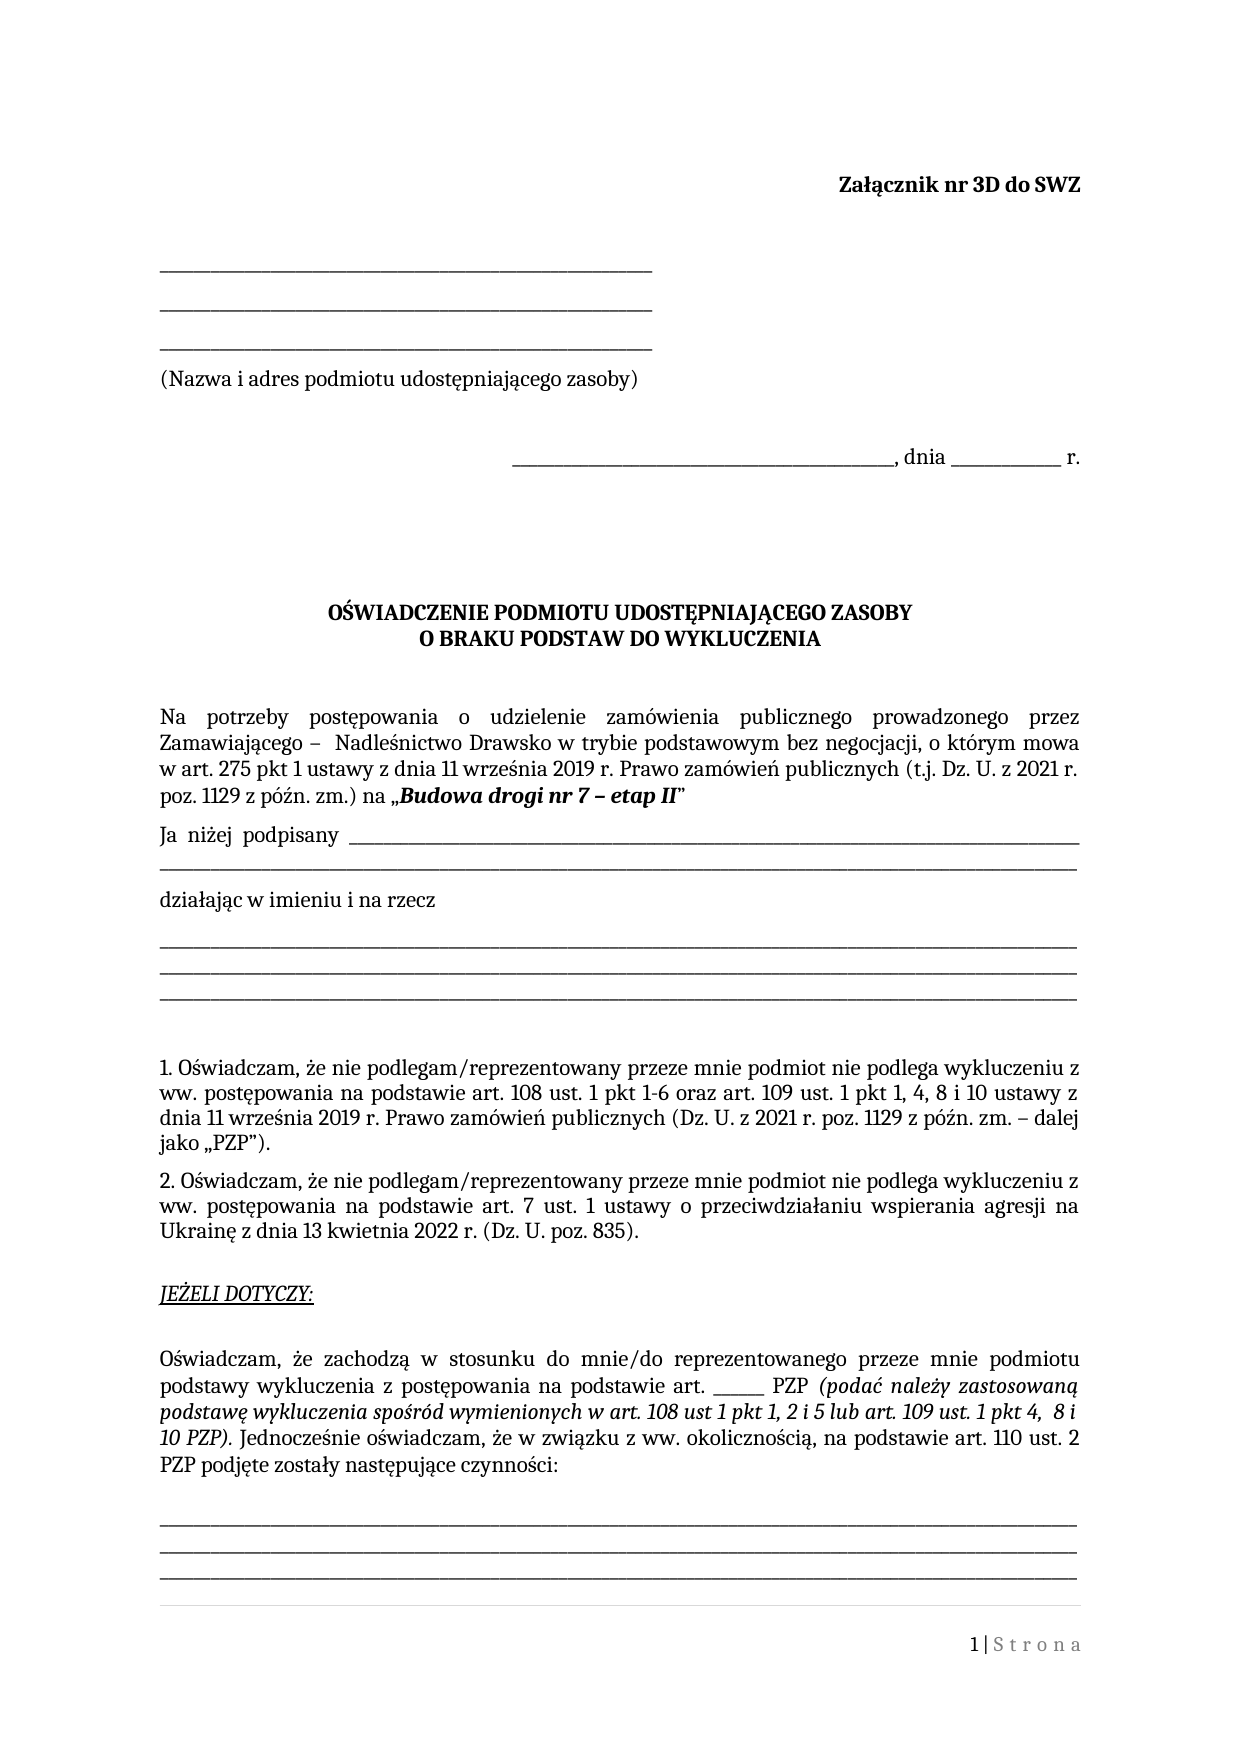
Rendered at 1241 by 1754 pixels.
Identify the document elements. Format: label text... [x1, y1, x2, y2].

text __________________________________________________________ [159, 327, 1081, 354]
text ____________________________________________________________________________________________________________________________________________________________________________________________________________________________________________________________________________________________________________________________________ [159, 925, 1081, 1004]
text _____________________________________________, dnia _____________ r. [159, 444, 1081, 470]
text działając w imieniu i na rzecz [159, 887, 1081, 913]
text __________________________________________________________ [159, 288, 1081, 315]
text Załącznik nr 3D do SWZ [159, 172, 1081, 198]
text (Nazwa i adres podmiotu udostępniającego zasoby) [159, 366, 1081, 393]
text 2. Oświadczam, że nie podlegam/reprezentowany przeze mnie podmiot nie podlega wykluczeniu z ww. postępowania na podstawie art. 7 ust. 1 ustawy o przeciwdziałaniu wspierania agresji na Ukrainę z dnia 13 kwietnia 2022 r. (Dz. U. poz. 835). [159, 1168, 1081, 1243]
text Na potrzeby postępowania o udzielenie zamówienia publicznego prowadzonego przez Zamawiającego – Nadleśnictwo Drawsko w trybie podstawowym bez negocjacji, o którym mowa w art. 275 pkt 1 ustawy z dnia 11 września 2019 r. Prawo zamówień publicznych (t.j. Dz. U. z 2021 r. poz. 1129 z późn. zm.) na „Budowa drogi nr 7 – etap II” [159, 703, 1081, 809]
text JEŻELI DOTYCZY: [159, 1281, 1081, 1307]
text ____________________________________________________________________________________________________________________________________________________________________________________________________________________________________________________________________________________________________________________________________ [159, 1504, 1081, 1583]
text __________________________________________________________ [159, 250, 1081, 276]
text Oświadczam, że zachodzą w stosunku do mnie/do reprezentowanego przeze mnie podmiotu podstawy wykluczenia z postępowania na podstawie art. ______ PZP (podać należy zastosowaną podstawę wykluczenia spośród wymienionych w art. 108 ust 1 pkt 1, 2 i 5 lub art. 109 ust. 1 pkt 4, 8 i 10 PZP). Jednocześnie oświadczam, że w związku z ww. okolicznością, na podstawie art. 110 ust. 2 PZP podjęte zostały następujące czynności: [159, 1346, 1081, 1478]
text 1. Oświadczam, że nie podlegam/reprezentowany przeze mnie podmiot nie podlega wykluczeniu z ww. postępowania na podstawie art. 108 ust. 1 pkt 1-6 oraz art. 109 ust. 1 pkt 1, 4, 8 i 10 ustawy z dnia 11 września 2019 r. Prawo zamówień publicznych (Dz. U. z 2021 r. poz. 1129 z późn. zm. – dalej jako „PZP”). [159, 1056, 1081, 1156]
text OŚWIADCZENIE PODMIOTU UDOSTĘPNIAJĄCEGO ZASOBY O BRAKU PODSTAW DO WYKLUCZENIA [159, 599, 1081, 652]
text Ja niżej podpisany ______________________________________________________________________________________ ____________________________________________________________________________________________________________ [159, 821, 1081, 874]
